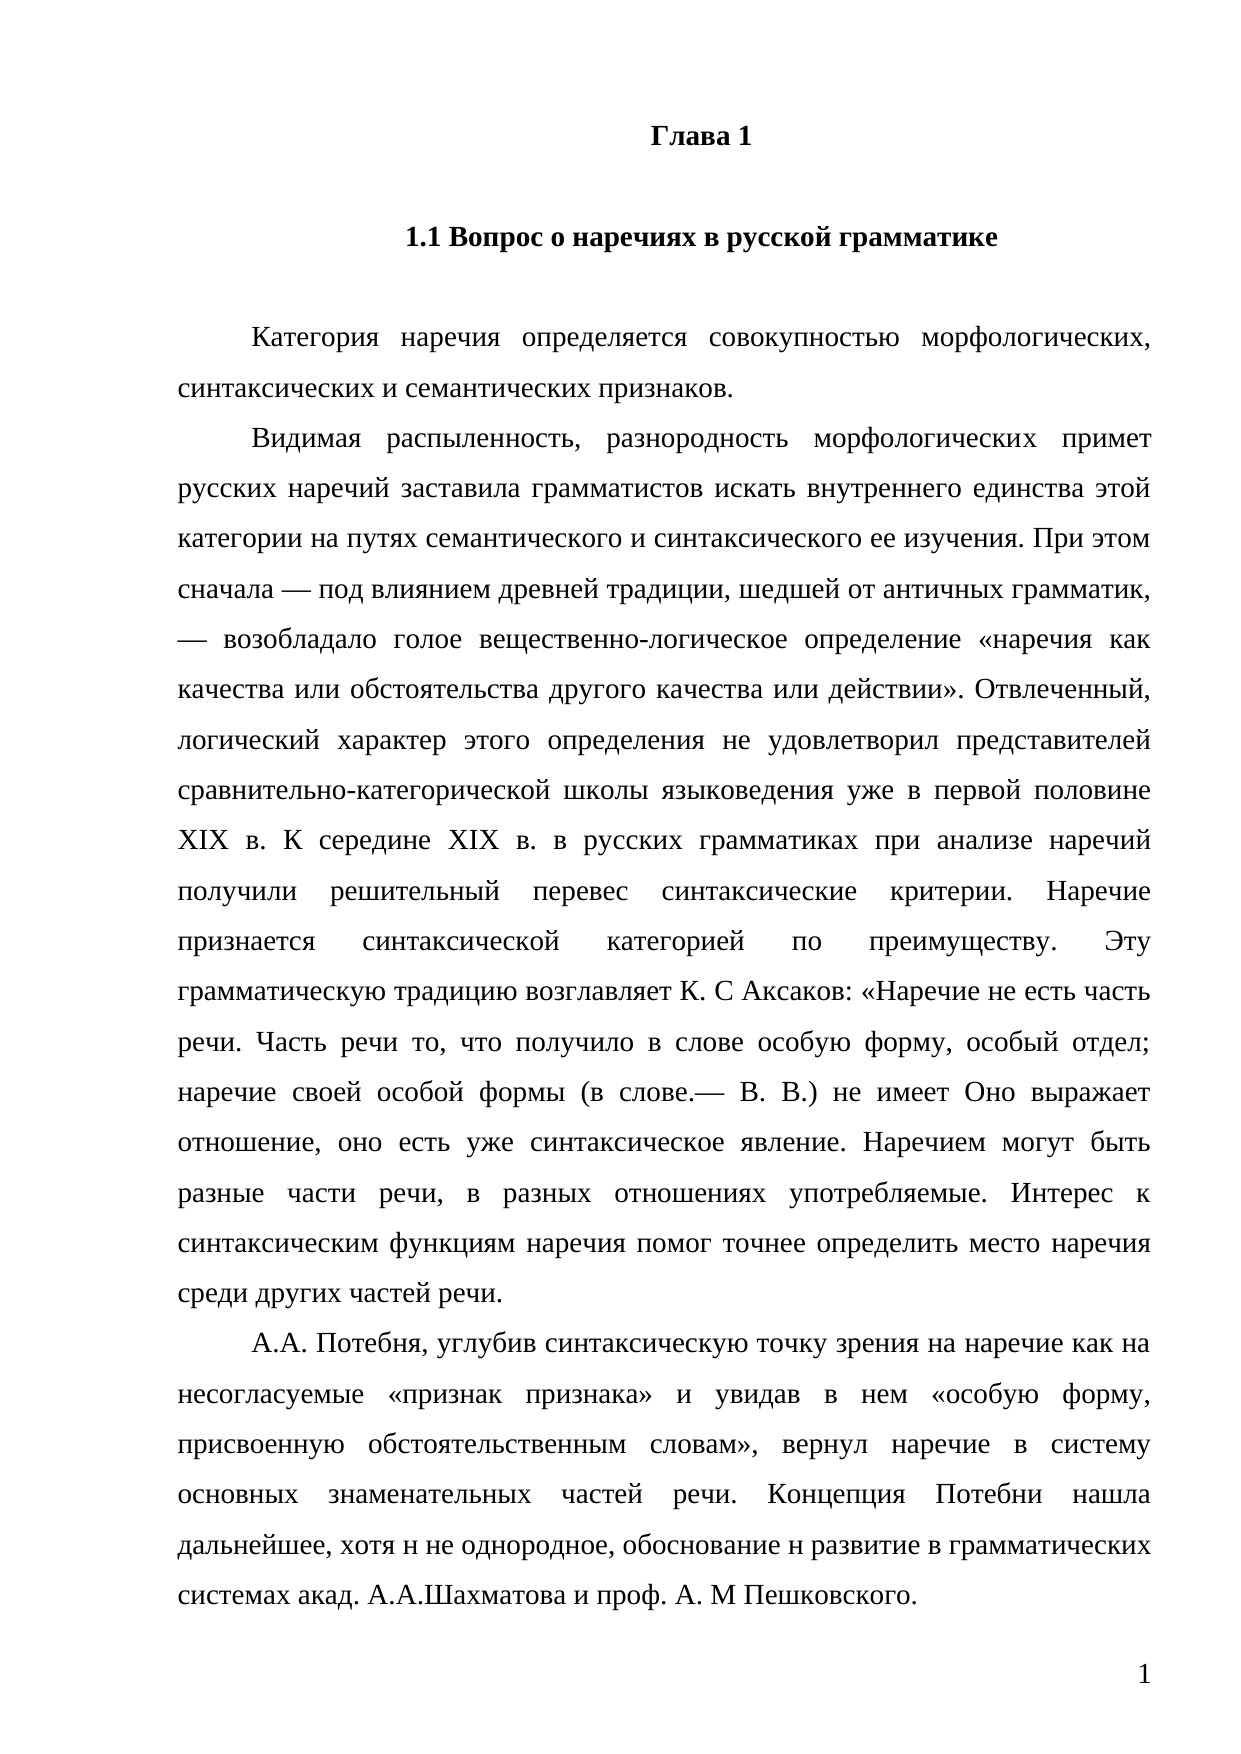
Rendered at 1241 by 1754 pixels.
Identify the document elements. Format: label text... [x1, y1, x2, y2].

text Категория наречия определяется совокупностью морфологических, синтаксических и семантических признаков. [177, 319, 1152, 403]
text А.А. Потебня, углубив синтаксическую точку зрения на наречие как на несогласуемые «признак признака» и увидав в нем «особую форму, присвоенную обстоятельственным словам», вернул наречие в систему основных знаменательных частей речи. Концепция Потебни нашла дальнейшее, хотя н не однородное, обоснование н развитие в грамматических системах акад. А.А.Шахматова и проф. А. М Пешковского. [177, 1326, 1152, 1611]
text Видимая распыленность, разнородность морфологических примет русских наречий заставила грамматистов искать внутреннего единства этой категории на путях семантического и синтаксического ее изучения. При этом сначала — под влиянием древней традиции, шедшей от античных грамматик,— возобладало голое вещественно-логическое определение «наречия как качества или обстоятельства другого качества или действии». Отвлеченный, логический характер этого определения не удовлетворил представителей сравнительно-категорической школы языковедения уже в первой половине XIX в. К середине XIX в. в русских грамматиках при анализе наречий получили решительный перевес синтаксические критерии. Наречие признается синтаксической категорией по преимуществу. Эту грамматическую традицию возглавляет К. С Аксаков: «Наречие не есть часть речи. Часть речи то, что получило в слове особую форму, особый отдел; наречие своей особой формы (в слове.— В. В.) не имеет Оно выражает отношение, оно есть уже синтаксическое явление. Наречием могут быть разные части речи, в разных отношениях употребляемые. Интерес к синтаксическим функциям наречия помог точнее определить место наречия среди других частей речи. [177, 420, 1152, 1309]
text 1.1 Вопрос о наречиях в русской грамматике [177, 219, 1152, 252]
text Глава 1 [177, 118, 1152, 152]
